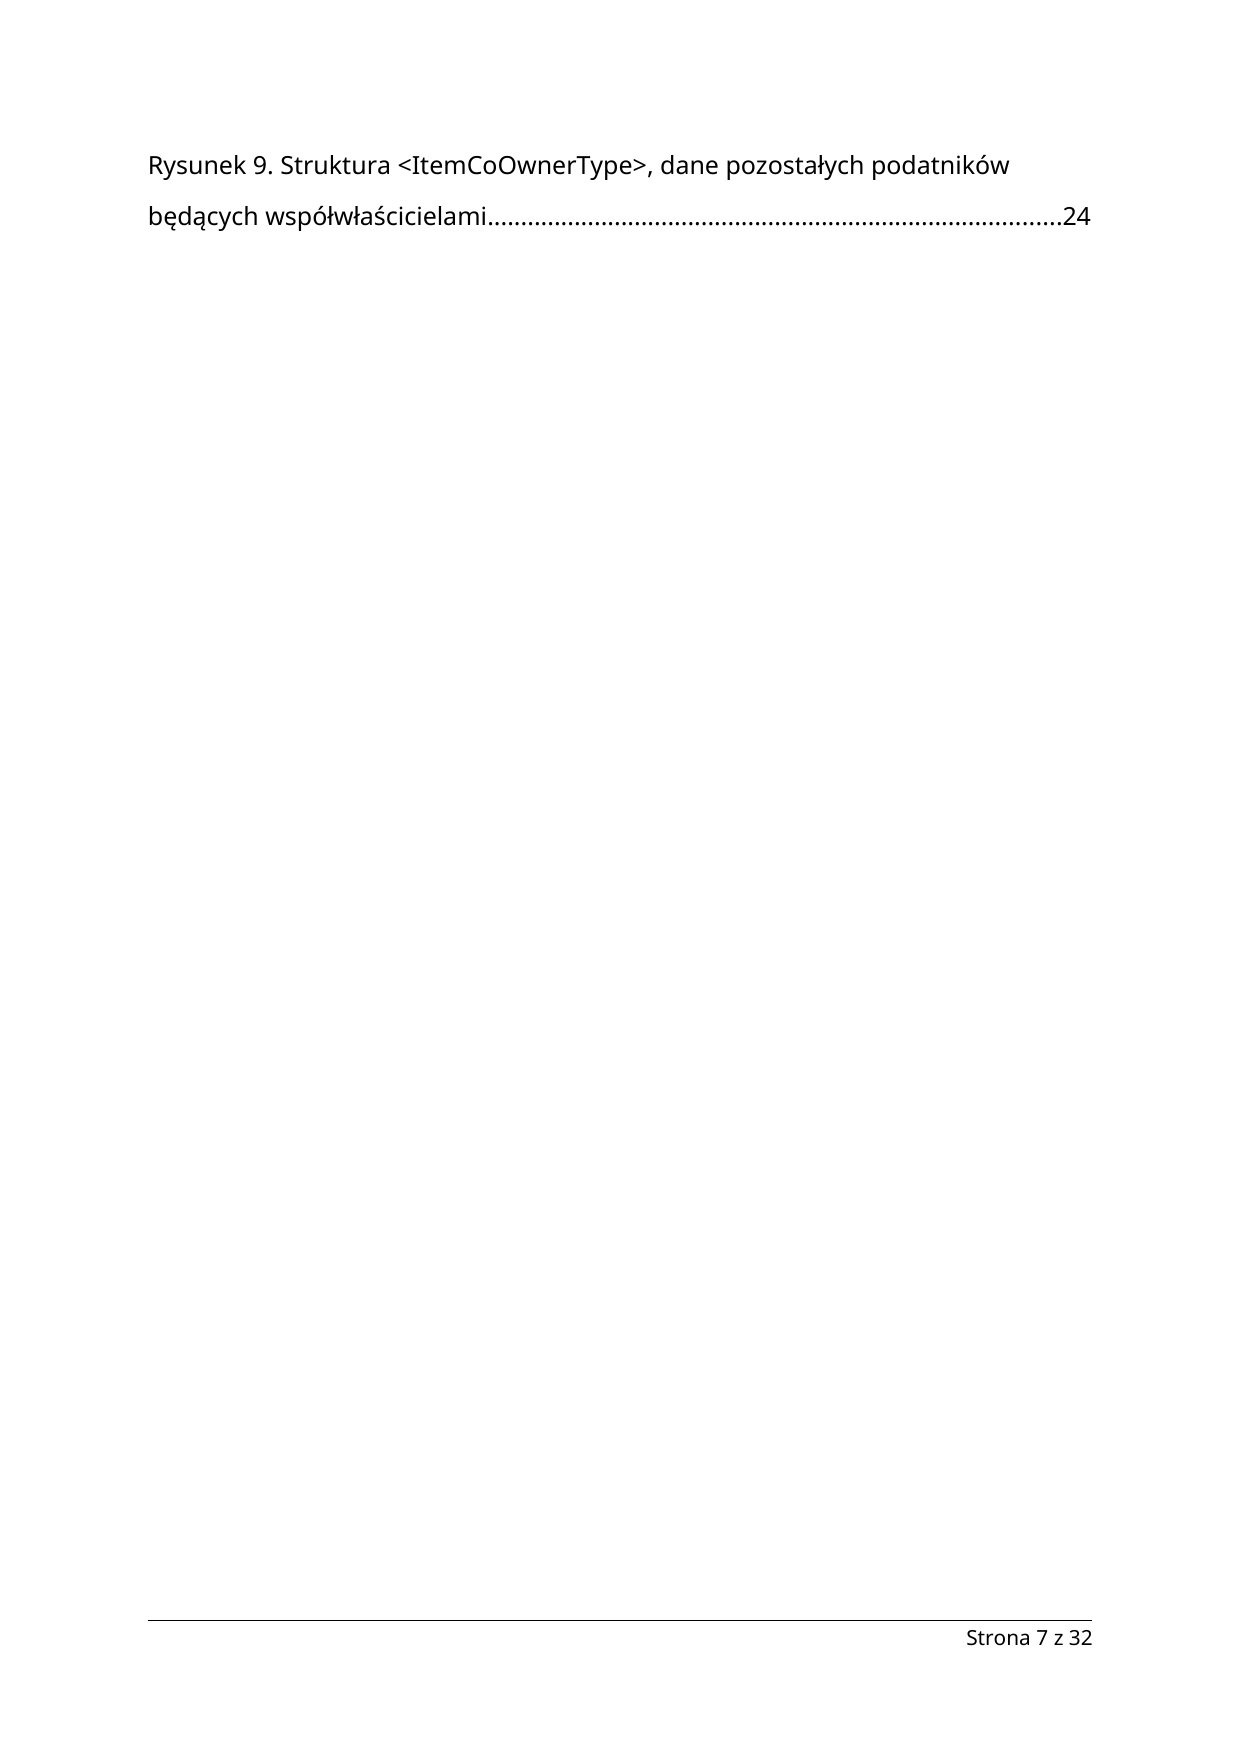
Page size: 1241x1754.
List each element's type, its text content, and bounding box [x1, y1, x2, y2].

text Rysunek 9. Struktura <ItemCoOwnerType>, dane pozostałych podatników będących współwłaścicielami 24 [148, 148, 1092, 233]
